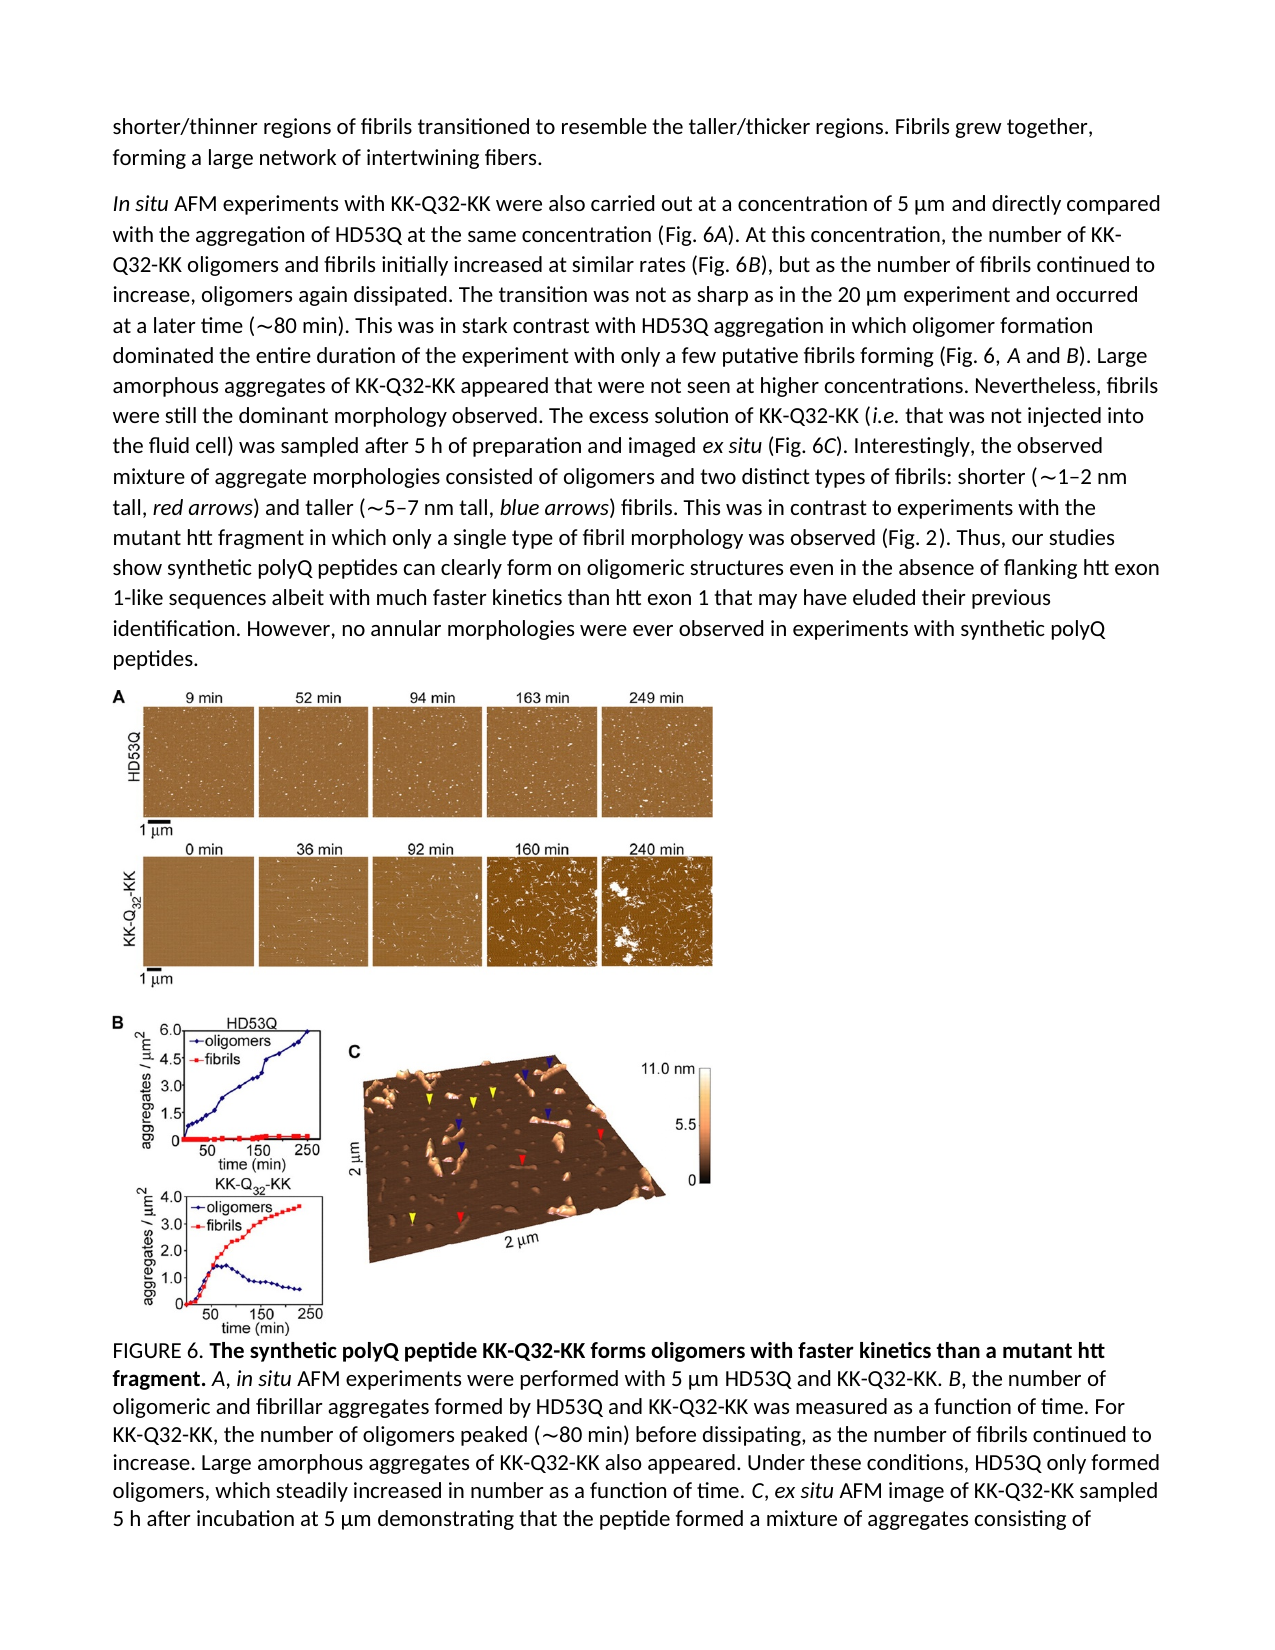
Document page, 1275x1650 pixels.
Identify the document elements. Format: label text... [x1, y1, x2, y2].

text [112, 1336, 1162, 1532]
text In situ AFM experiments with KK-Q32-KK were also carried out at a concentration of 5 μm and directly compared with the aggregation of HD53Q at the same concentration (Fig. 6A). At this concentration, the number of KK-Q32-KK oligomers and fibrils initially increased at similar rates (Fig. 6B), but as the number of fibrils continued to increase, oligomers again dissipated. The transition was not as sharp as in the 20 μm experiment and occurred at a later time (∼80 min). This was in stark contrast with HD53Q aggregation in which oligomer formation dominated the entire duration of the experiment with only a few putative fibrils forming (Fig. 6, A and B). Large amorphous aggregates of KK-Q32-KK appeared that were not seen at higher concentrations. Nevertheless, fibrils were still the dominant morphology observed. The excess solution of KK-Q32-KK (i.e. that was not injected into the fluid cell) was sampled after 5 h of preparation and imaged ex situ (Fig. 6C). Interestingly, the observed mixture of aggregate morphologies consisted of oligomers and two distinct types of fibrils: shorter (∼1–2 nm tall, red arrows) and taller (∼5–7 nm tall, blue arrows) fibrils. This was in contrast to experiments with the mutant htt fragment in which only a single type of fibril morphology was observed (Fig. 2). Thus, our studies show synthetic polyQ peptides can clearly form on oligomeric structures even in the absence of flanking htt exon 1-like sequences albeit with much faster kinetics than htt exon 1 that may have eluded their previous identification. However, no annular morphologies were ever observed in experiments with synthetic polyQ peptides. [112, 189, 1162, 672]
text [112, 112, 1162, 171]
picture [112, 690, 713, 1336]
